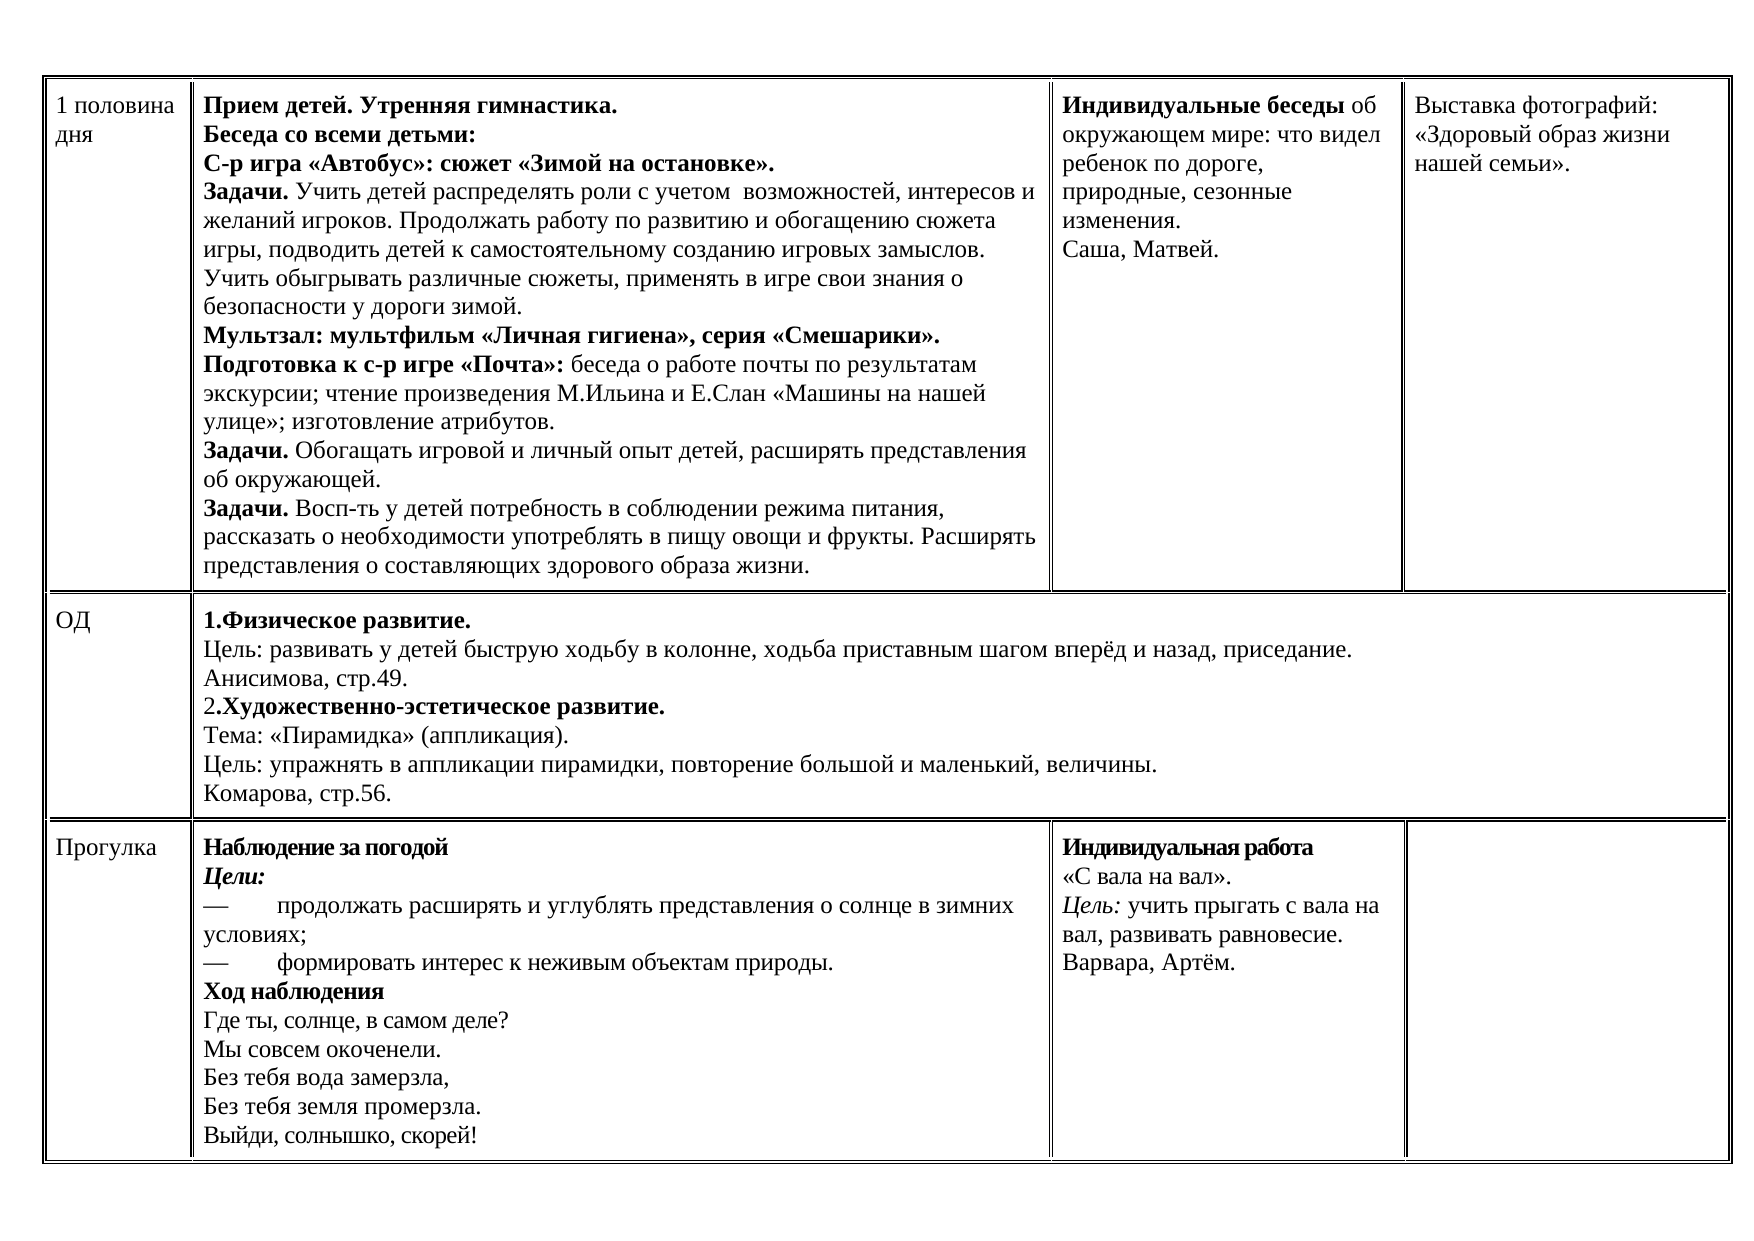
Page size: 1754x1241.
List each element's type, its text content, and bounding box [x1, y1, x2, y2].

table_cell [1051, 819, 1406, 1160]
table_cell Прием детей. Утренняя гимнастика. Беседа со всеми детьми: С-р игра «Автобус»: сюжет «Зимой на остановке». Задачи. Учить детей распределять роли с учетом возможностей, интересов и желаний игроков. Продолжать работу по развитию и обогащению сюжета игры, подводить детей к самостоятельному созданию игровых замыслов. Учить обыгрывать различные сюжеты, применять в игре свои знания о безопасности у дороги зимой. Мультзал: мультфильм «Личная гигиена», серия «Смешарики». Подготовка к с-р игре «Почта»: беседа о работе почты по результатам экскурсии; чтение произведения М.Ильина и Е.Слан «Машины на нашей улице»; изготовление атрибутов. Задачи. Обогащать игровой и личный опыт детей, расширять представления об окружающей. Задачи. Восп-ть у детей потребность в соблюдении режима питания, рассказать о необходимости употреблять в пищу овощи и фрукты. Расширять представления о составляющих здорового образа жизни. [192, 79, 1051, 590]
table_cell Прогулка [44, 817, 192, 1160]
table_cell Индивидуальные беседы об окружающем мире: что видел ребенок по дороге, природные, сезонные изменения. Саша, Матвей. [1051, 79, 1403, 590]
table_cell 1.Физическое развитие. Цель: развивать у детей быструю ходьбу в колонне, ходьба приставным шагом вперёд и назад, приседание. Анисимова, стр.49. 2.Художественно-эстетическое развитие. Тема: «Пирамидка» (аппликация). Цель: упражнять в аппликации пирамидки, повторение большой и маленький, величины. Комарова, стр.56. [194, 590, 1729, 817]
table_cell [192, 818, 1051, 1160]
table_cell Выставка фотографий: «Здоровый образ жизни нашей семьи». [1403, 79, 1728, 590]
table_cell ОД [47, 590, 191, 817]
table_cell [1406, 817, 1731, 1160]
table_cell 1 половина дня [47, 79, 192, 590]
